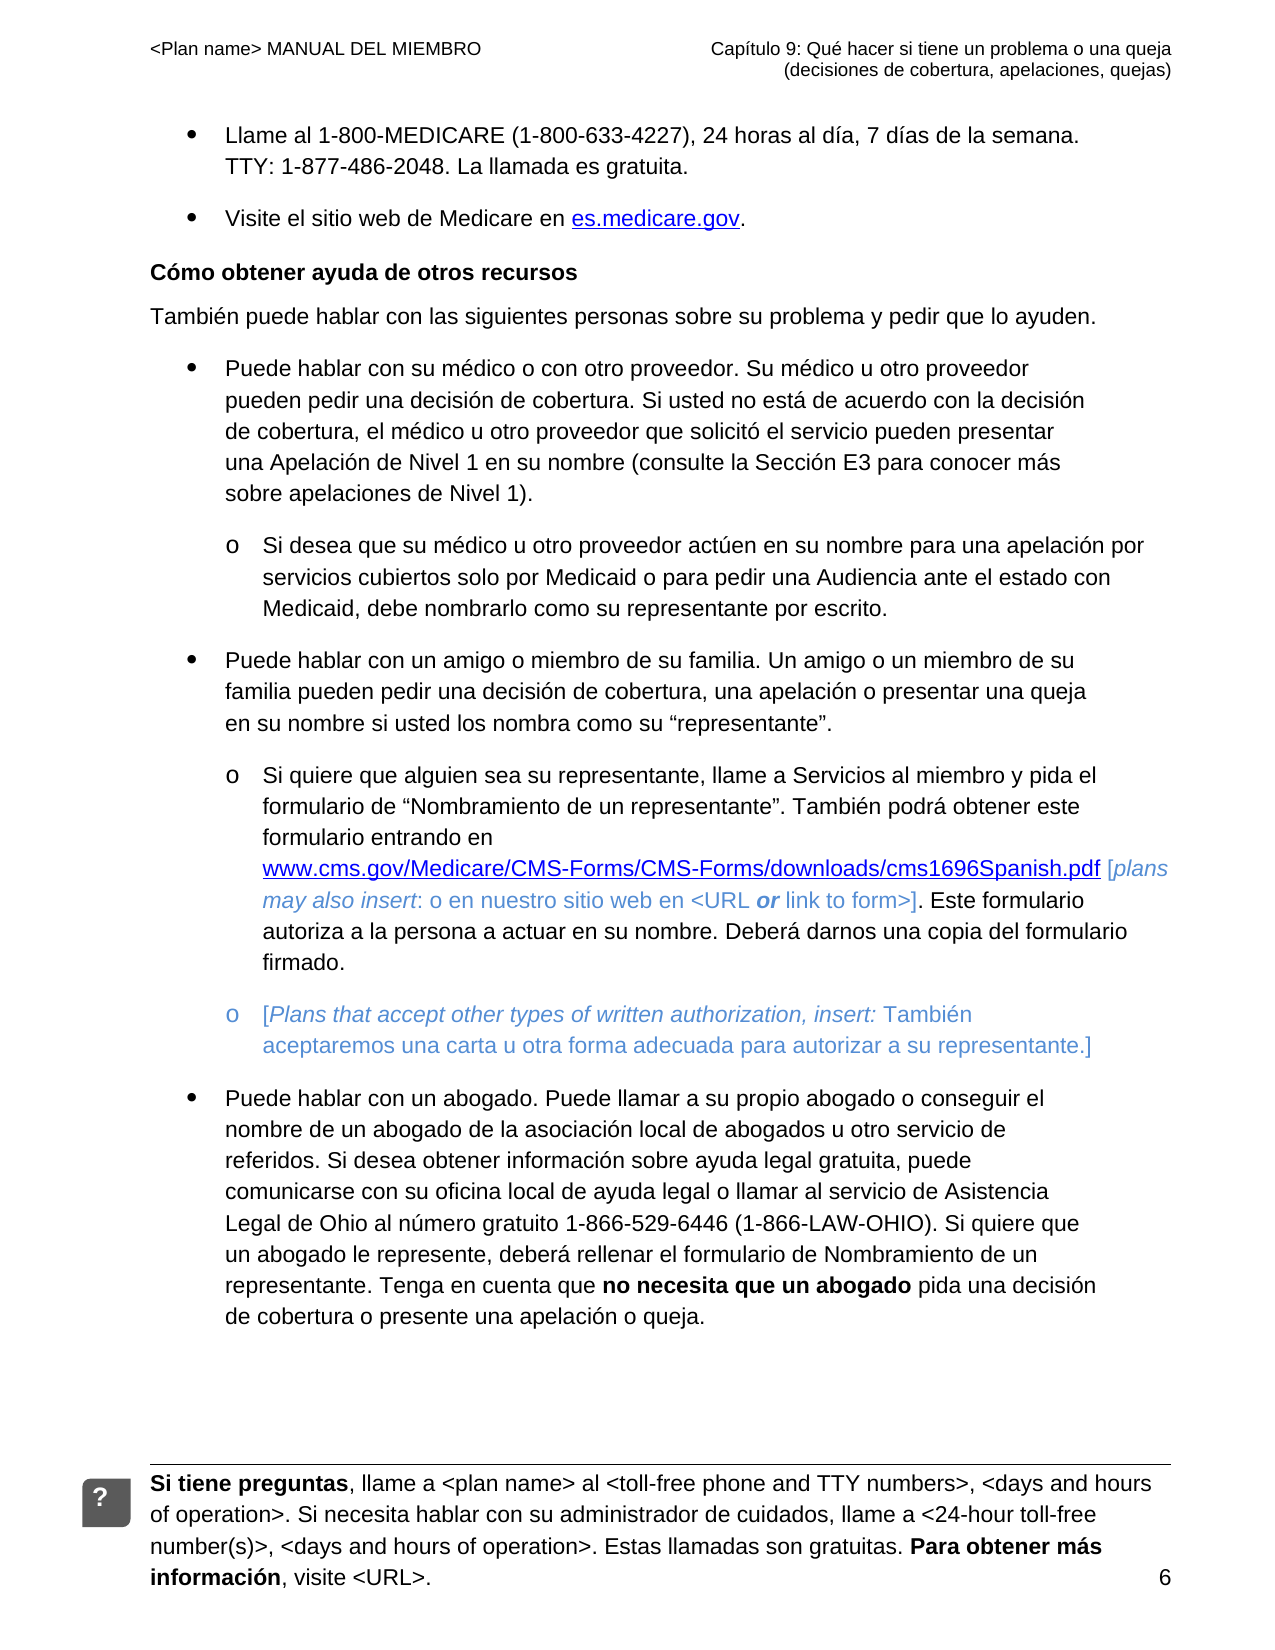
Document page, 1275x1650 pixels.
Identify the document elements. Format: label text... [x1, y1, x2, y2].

text También puede hablar con las siguientes personas sobre su problema y pedir que lo ayuden. [150, 300, 1171, 331]
subtitle Cómo obtener ayuda de otros recursos [150, 254, 1096, 287]
list Llame al 1-800-MEDICARE (1-800-633-4227), 24 horas al día, 7 días de la semana. TTY: 1-877-486-2048. La llamada es gratuita. [187, 118, 1096, 181]
list Puede hablar con un abogado. Puede llamar a su propio abogado o conseguir el nombre de un abogado de la asociación local de abogados u otro servicio de referidos. Si desea obtener información sobre ayuda legal gratuita, puede comunicarse con su oficina local de ayuda legal o llamar al servicio de Asistencia Legal de Ohio al número gratuito 1-866-529-6446 (1-866-LAW-OHIO). Si quiere que un abogado le represente, deberá rellenar el formulario de Nombramiento de un representante. Tenga en cuenta que no necesita que un abogado pida una decisión de cobertura o presente una apelación o queja. [187, 1081, 1096, 1331]
list Visite el sitio web de Medicare en es.medicare.gov. [187, 202, 1096, 233]
list [Plans that accept other types of written authorization, insert: También aceptaremos una carta u otra forma adecuada para autorizar a su representante.] [225, 998, 1096, 1060]
list Puede hablar con un amigo o miembro de su familia. Un amigo o un miembro de su familia pueden pedir una decisión de cobertura, una apelación o presentar una queja en su nombre si usted los nombra como su “representante”. [187, 643, 1096, 737]
list Puede hablar con su médico o con otro proveedor. Su médico u otro proveedor pueden pedir una decisión de cobertura. Si usted no está de acuerdo con la decisión de cobertura, el médico u otro proveedor que solicitó el servicio pueden presentar una Apelación de Nivel 1 en su nombre (consulte la Sección E3 para conocer más sobre apelaciones de Nivel 1). [187, 352, 1096, 508]
list Si desea que su médico u otro proveedor actúen en su nombre para una apelación por servicios cubiertos solo por Medicaid o para pedir una Audiencia ante el estado con Medicaid, debe nombrarlo como su representante por escrito. [225, 529, 1171, 623]
list Si quiere que alguien sea su representante, llame a Servicios al miembro y pida el formulario de “Nombramiento de un representante”. También podrá obtener este formulario entrando en www.cms.gov/Medicare/CMS-Forms/CMS-Forms/downloads/cms1696Spanish.pdf [plans may also insert: o en nuestro sitio web en <URL or link to form>]. Este formulario autoriza a la persona a actuar en su nombre. Deberá darnos una copia del formulario firmado. [225, 758, 1171, 977]
